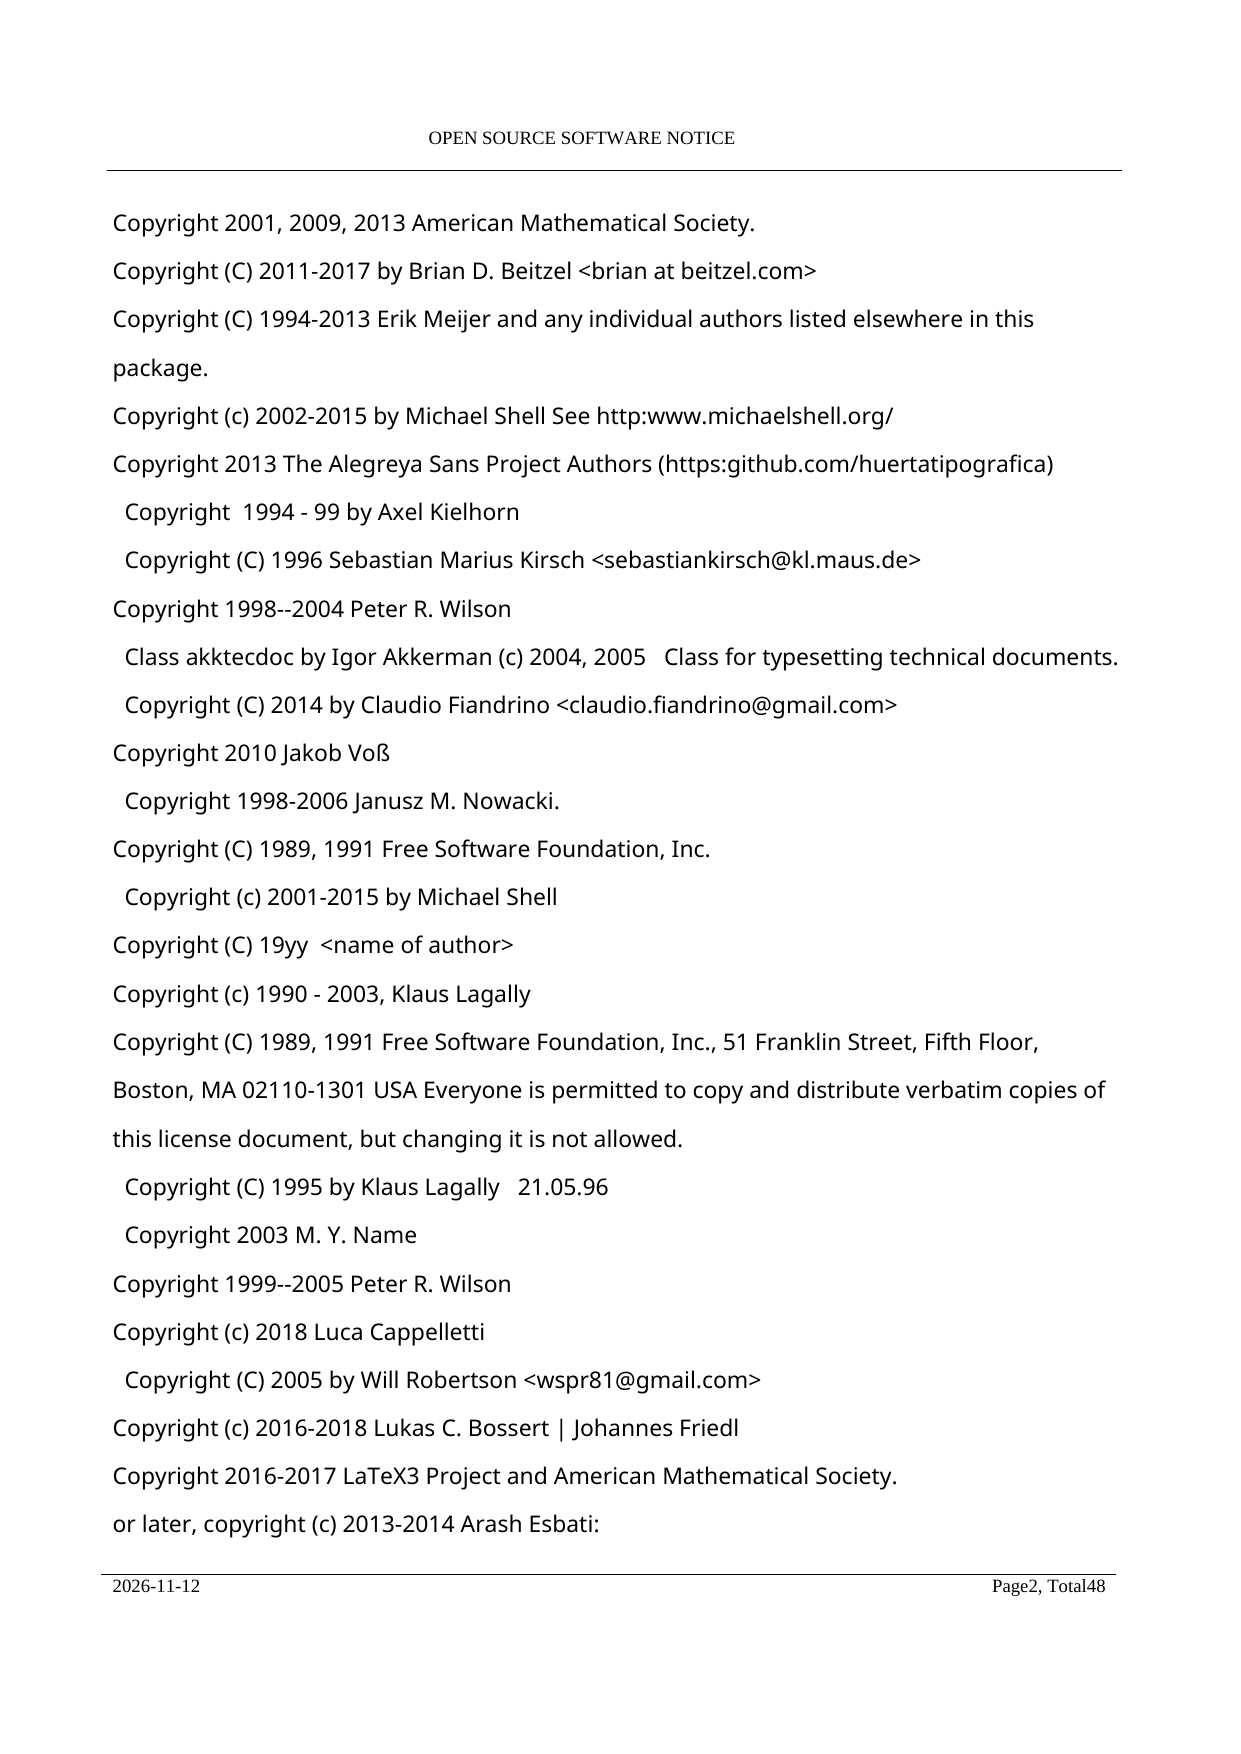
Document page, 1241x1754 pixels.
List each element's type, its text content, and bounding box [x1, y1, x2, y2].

text or later, copyright (c) 2013-2014 Arash Esbati: [112, 1508, 1128, 1540]
text Copyright (C) 19yy <name of author> [112, 929, 1128, 961]
text Copyright (C) 1994-2013 Erik Meijer and any individual authors listed elsewhere in this package. [112, 303, 1128, 384]
text Copyright 2016-2017 LaTeX3 Project and American Mathematical Society. [112, 1459, 1128, 1492]
text Copyright (c) 2016-2018 Lukas C. Bossert | Johannes Friedl [112, 1411, 1128, 1444]
text Copyright (C) 1996 Sebastian Marius Kirsch <sebastiankirsch@kl.maus.de> [112, 544, 1128, 576]
text Copyright 2003 M. Y. Name [112, 1219, 1128, 1251]
text Copyright 1998--2004 Peter R. Wilson [112, 592, 1128, 624]
text Copyright (c) 2001-2015 by Michael Shell [112, 881, 1128, 913]
text Copyright 2010 Jakob Voß [112, 736, 1128, 769]
text Copyright 2013 The Alegreya Sans Project Authors (https:github.com/huertatipografica) [112, 448, 1128, 480]
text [112, 254, 1128, 287]
text Copyright (C) 1989, 1991 Free Software Foundation, Inc., 51 Franklin Street, Fifth Floor, Boston, MA 02110-1301 USA Everyone is permitted to copy and distribute verbatim copies of this license document, but changing it is not allowed. [112, 1025, 1128, 1155]
text Copyright 1999--2005 Peter R. Wilson [112, 1267, 1128, 1299]
text Copyright (C) 1989, 1991 Free Software Foundation, Inc. [112, 833, 1128, 865]
text Copyright (C) 2014 by Claudio Fiandrino <claudio.fiandrino@gmail.com> [112, 688, 1128, 721]
text Class akktecdoc by Igor Akkerman (c) 2004, 2005 Class for typesetting technical documents. [112, 640, 1128, 673]
text Copyright 1994 - 99 by Axel Kielhorn [112, 496, 1128, 528]
text Copyright (c) 2018 Luca Cappelletti [112, 1315, 1128, 1348]
text Copyright (C) 1995 by Klaus Lagally 21.05.96 [112, 1171, 1128, 1203]
text Copyright 2001, 2009, 2013 American Mathematical Society. [112, 206, 1128, 239]
text Copyright (C) 2005 by Will Robertson <wspr81@gmail.com> [112, 1363, 1128, 1396]
text Copyright (c) 2002-2015 by Michael Shell See http:www.michaelshell.org/ [112, 399, 1128, 432]
text Copyright 1998-2006 Janusz M. Nowacki. [112, 784, 1128, 817]
text Copyright (c) 1990 - 2003, Klaus Lagally [112, 977, 1128, 1009]
